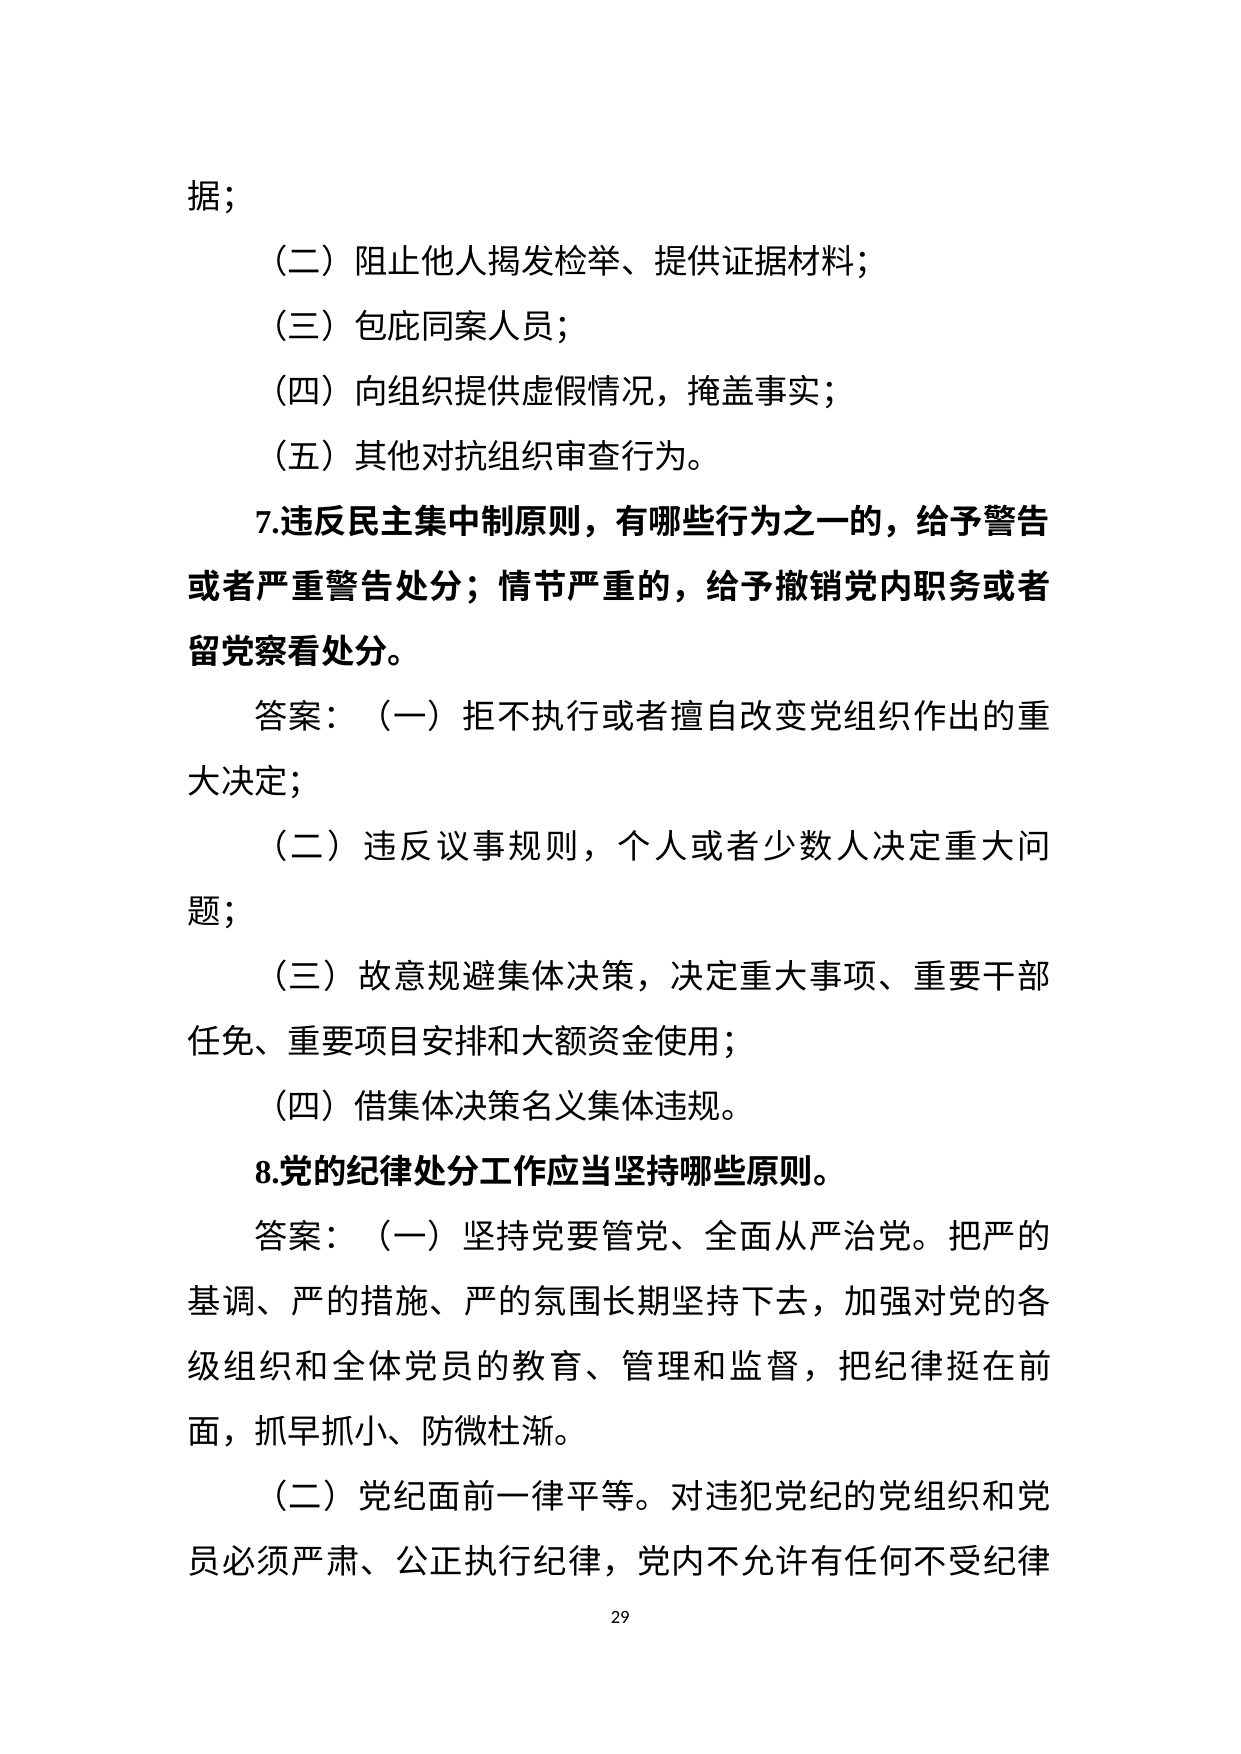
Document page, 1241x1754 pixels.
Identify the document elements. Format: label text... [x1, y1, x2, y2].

text （二）违反议事规则，个人或者少数人决定重大问题； [187, 812, 1053, 942]
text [187, 1462, 1053, 1592]
text 8.党的纪律处分工作应当坚持哪些原则。 [187, 1137, 1053, 1202]
text 7.违反民主集中制原则，有哪些行为之一的，给予警告或者严重警告处分；情节严重的，给予撤销党内职务或者留党察看处分。 [187, 487, 1053, 682]
text （三）故意规避集体决策，决定重大事项、重要干部任免、重要项目安排和大额资金使用； [187, 942, 1053, 1072]
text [187, 162, 1053, 227]
text （四）向组织提供虚假情况，掩盖事实； [187, 357, 1053, 422]
text 答案：（一）坚持党要管党、全面从严治党。把严的基调、严的措施、严的氛围长期坚持下去，加强对党的各级组织和全体党员的教育、管理和监督，把纪律挺在前面，抓早抓小、防微杜渐。 [187, 1202, 1053, 1462]
text （三）包庇同案人员； [187, 292, 1053, 357]
text （五）其他对抗组织审查行为。 [187, 422, 1053, 487]
text （四）借集体决策名义集体违规。 [187, 1072, 1053, 1137]
text （二）阻止他人揭发检举、提供证据材料； [187, 227, 1053, 292]
text 答案：（一）拒不执行或者擅自改变党组织作出的重大决定； [187, 682, 1053, 812]
